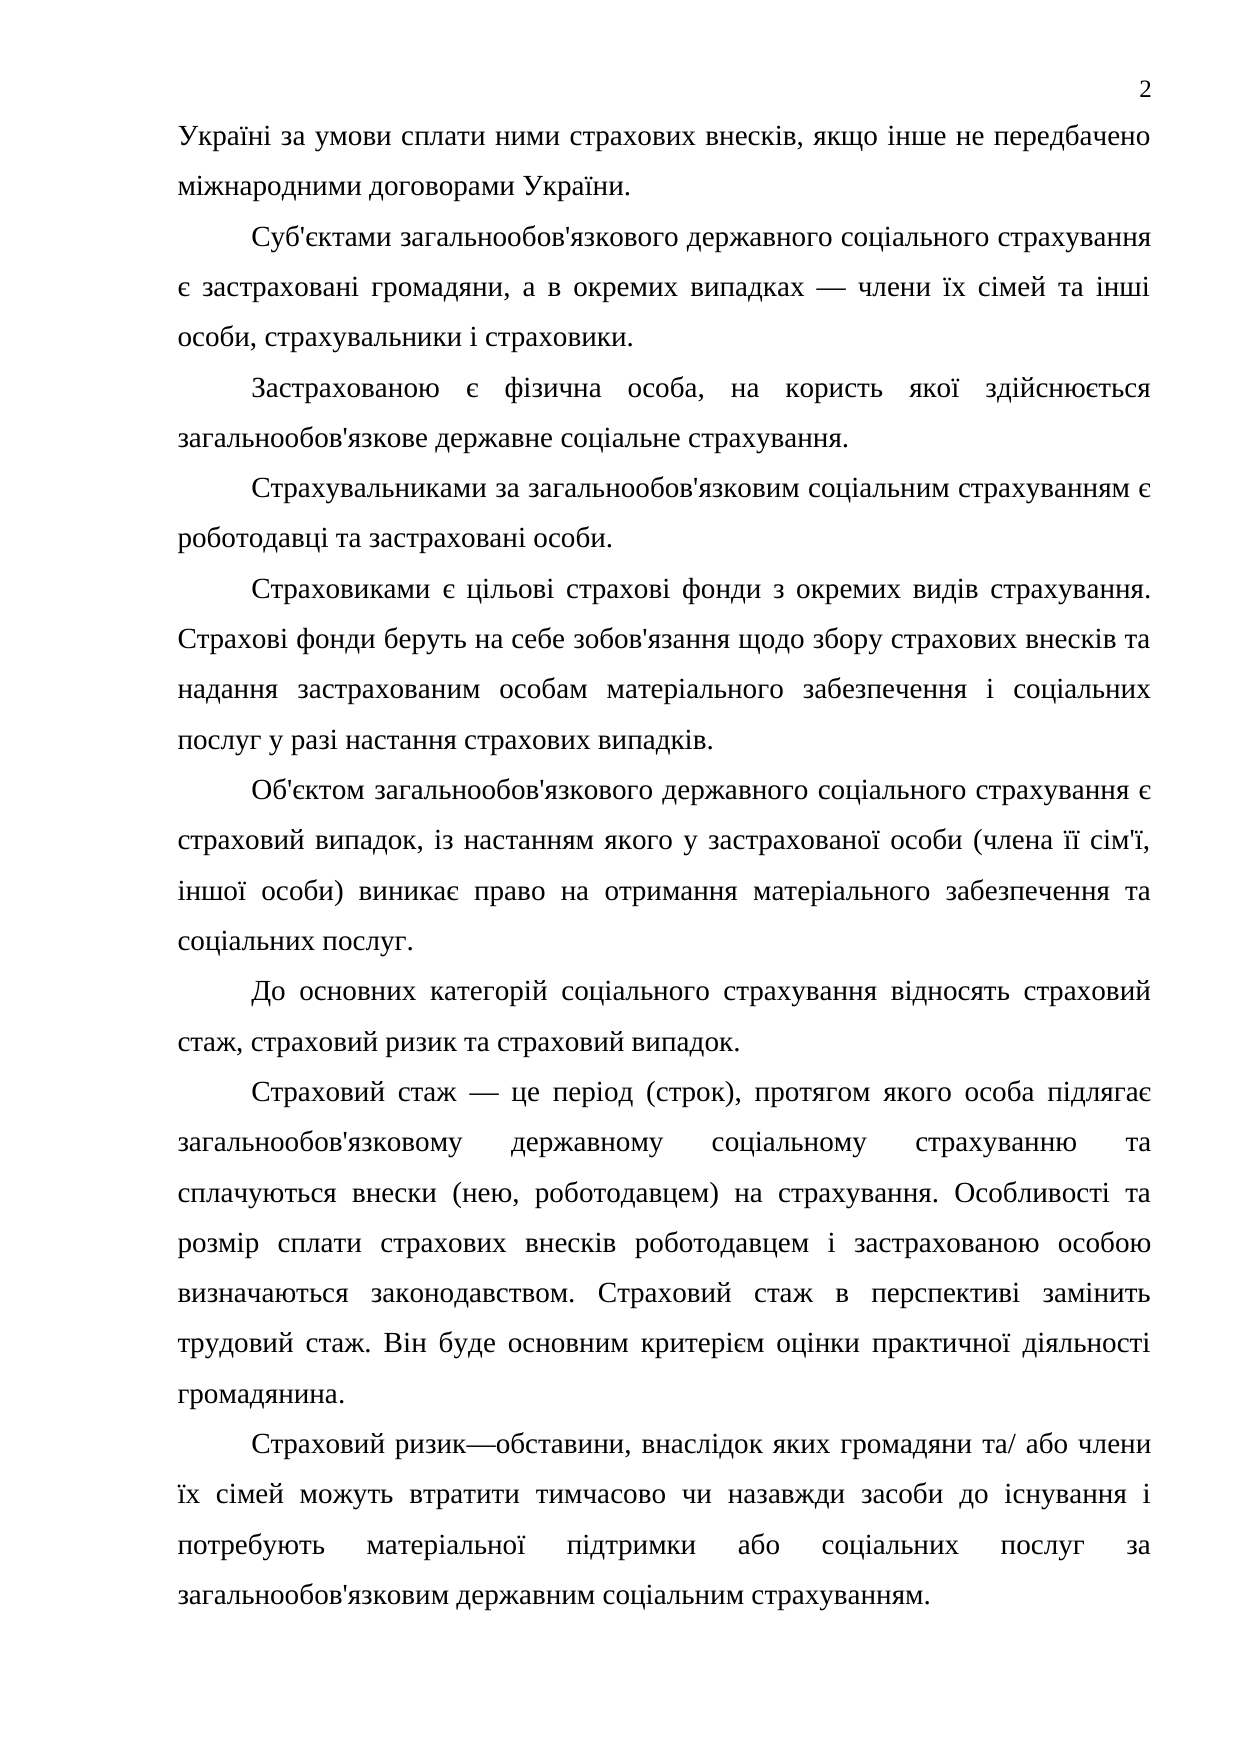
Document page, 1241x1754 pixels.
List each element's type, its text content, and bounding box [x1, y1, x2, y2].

text Застрахованою є фізична особа, на користь якої здійснюється загальнообов'язкове державне соціальне страхування. [177, 370, 1152, 453]
text Страховий ризик—обставини, внаслідок яких громадяни та/ або члени їх сімей можуть втратити тимчасово чи назавжди засоби до існування і потребують матеріальної підтримки або соціальних послуг за загальнообов'язковим державним соціальним страхуванням. [177, 1426, 1152, 1611]
text Страховий стаж — це період (строк), протягом якого особа підлягає загальнообов'язковому державному соціальному страхуванню та сплачуються внески (нею, роботодавцем) на страхування. Особливості та розмір сплати страхових внесків роботодавцем і застрахованою особою визначаються законодавством. Страховий стаж в перспективі замінить трудовий стаж. Він буде основним критерієм оцінки практичної діяльності громадянина. [177, 1074, 1152, 1409]
text Страховиками є цільові страхові фонди з окремих видів страхування. Страхові фонди беруть на себе зобов'язання щодо збору страхових внесків та надання застрахованим особам матеріального забезпечення і соціальних послуг у разі настання страхових випадків. [177, 571, 1152, 755]
text До основних категорій соціального страхування відносять страховий стаж, страховий ризик та страховий випадок. [177, 973, 1152, 1057]
text Страхувальниками за загальнообов'язковим соціальним страхуванням є роботодавці та застраховані особи. [177, 470, 1152, 554]
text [177, 118, 1152, 202]
text Об'єктом загальнообов'язкового державного соціального страхування є страховий випадок, із настанням якого у застрахованої особи (члена її сім'ї, іншої особи) виникає право на отримання матеріального забезпечення та соціальних послуг. [177, 772, 1152, 957]
text Суб'єктами загальнообов'язкового державного соціального страхування є застраховані громадяни, а в окремих випадках — члени їх сімей та інші особи, страхувальники і страховики. [177, 219, 1152, 353]
